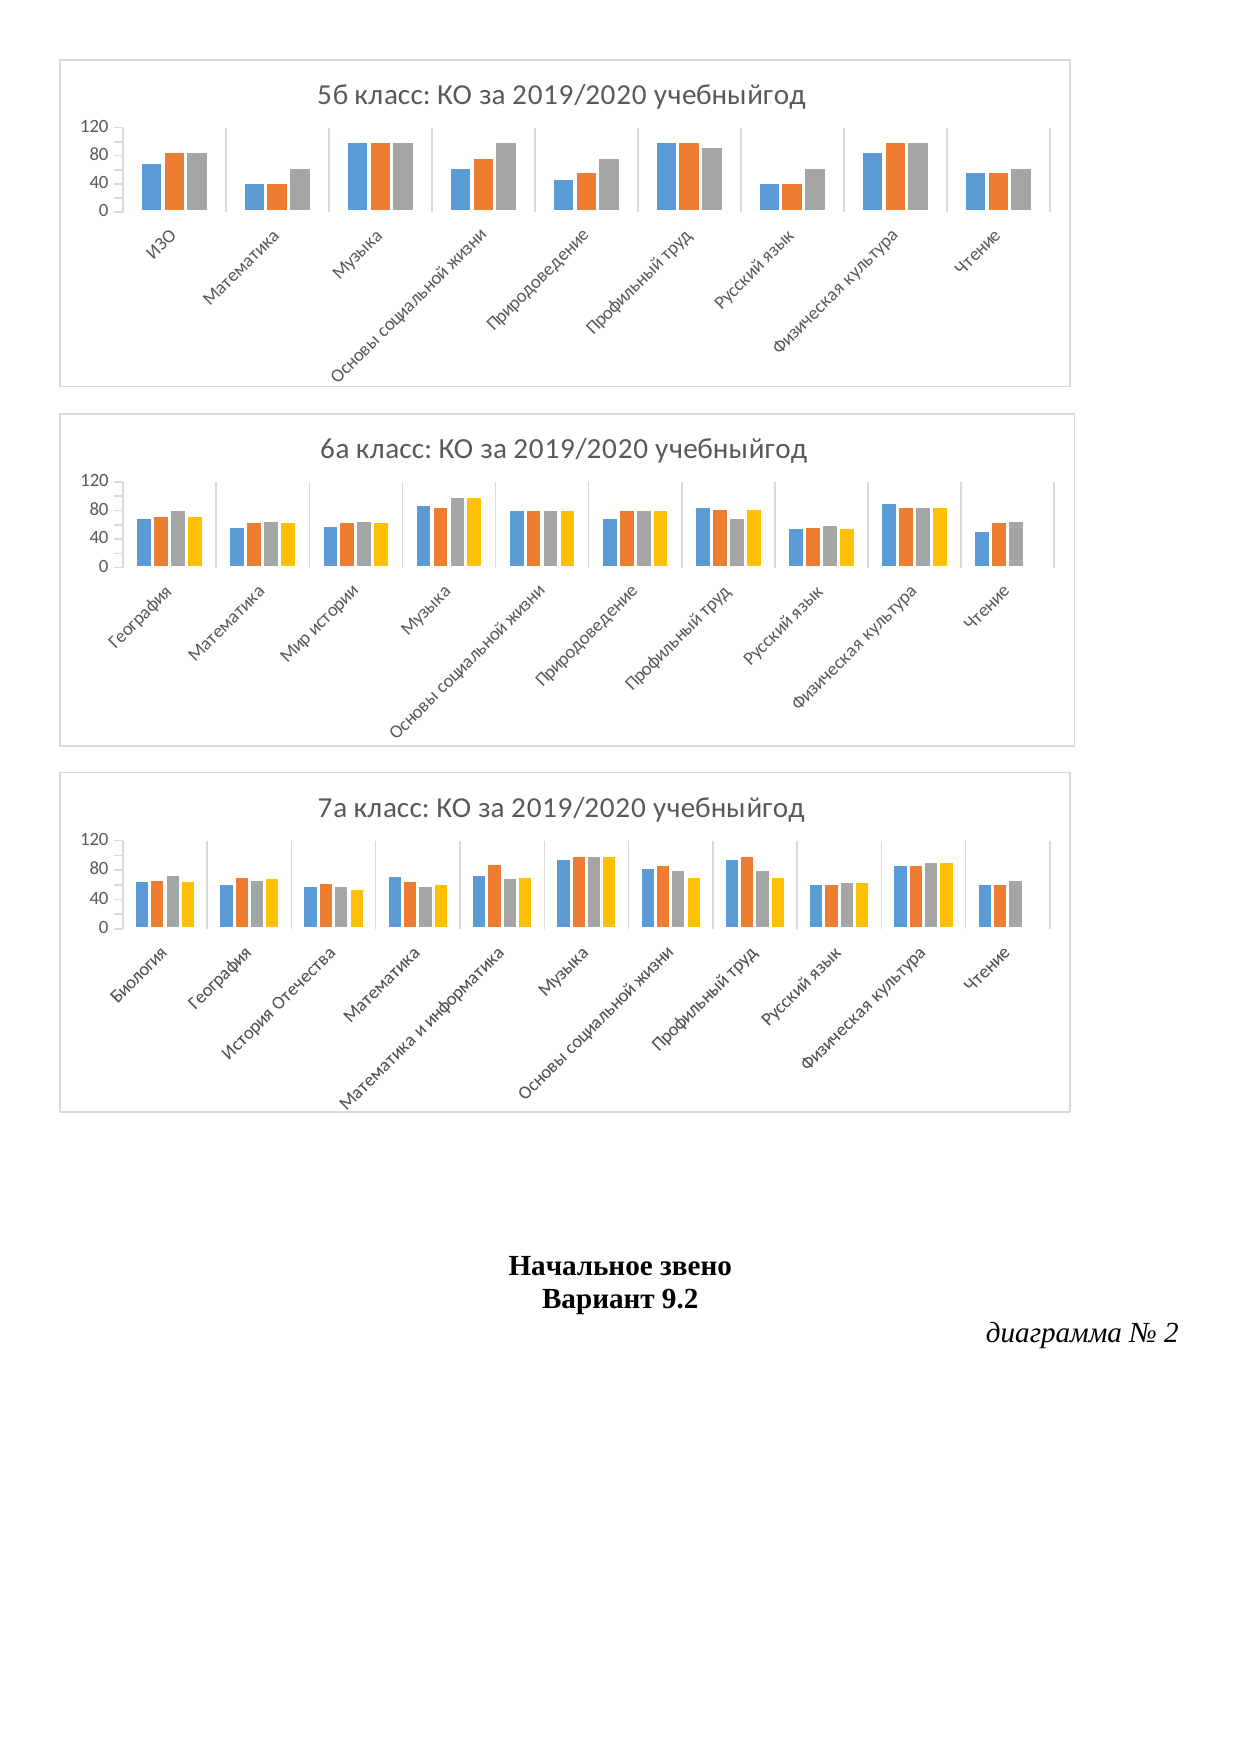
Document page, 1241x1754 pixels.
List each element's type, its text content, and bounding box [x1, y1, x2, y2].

text диаграмма № 2 [59, 1315, 1181, 1349]
text Вариант 9.2 [59, 1282, 1181, 1315]
text Начальное звено [59, 1248, 1181, 1282]
